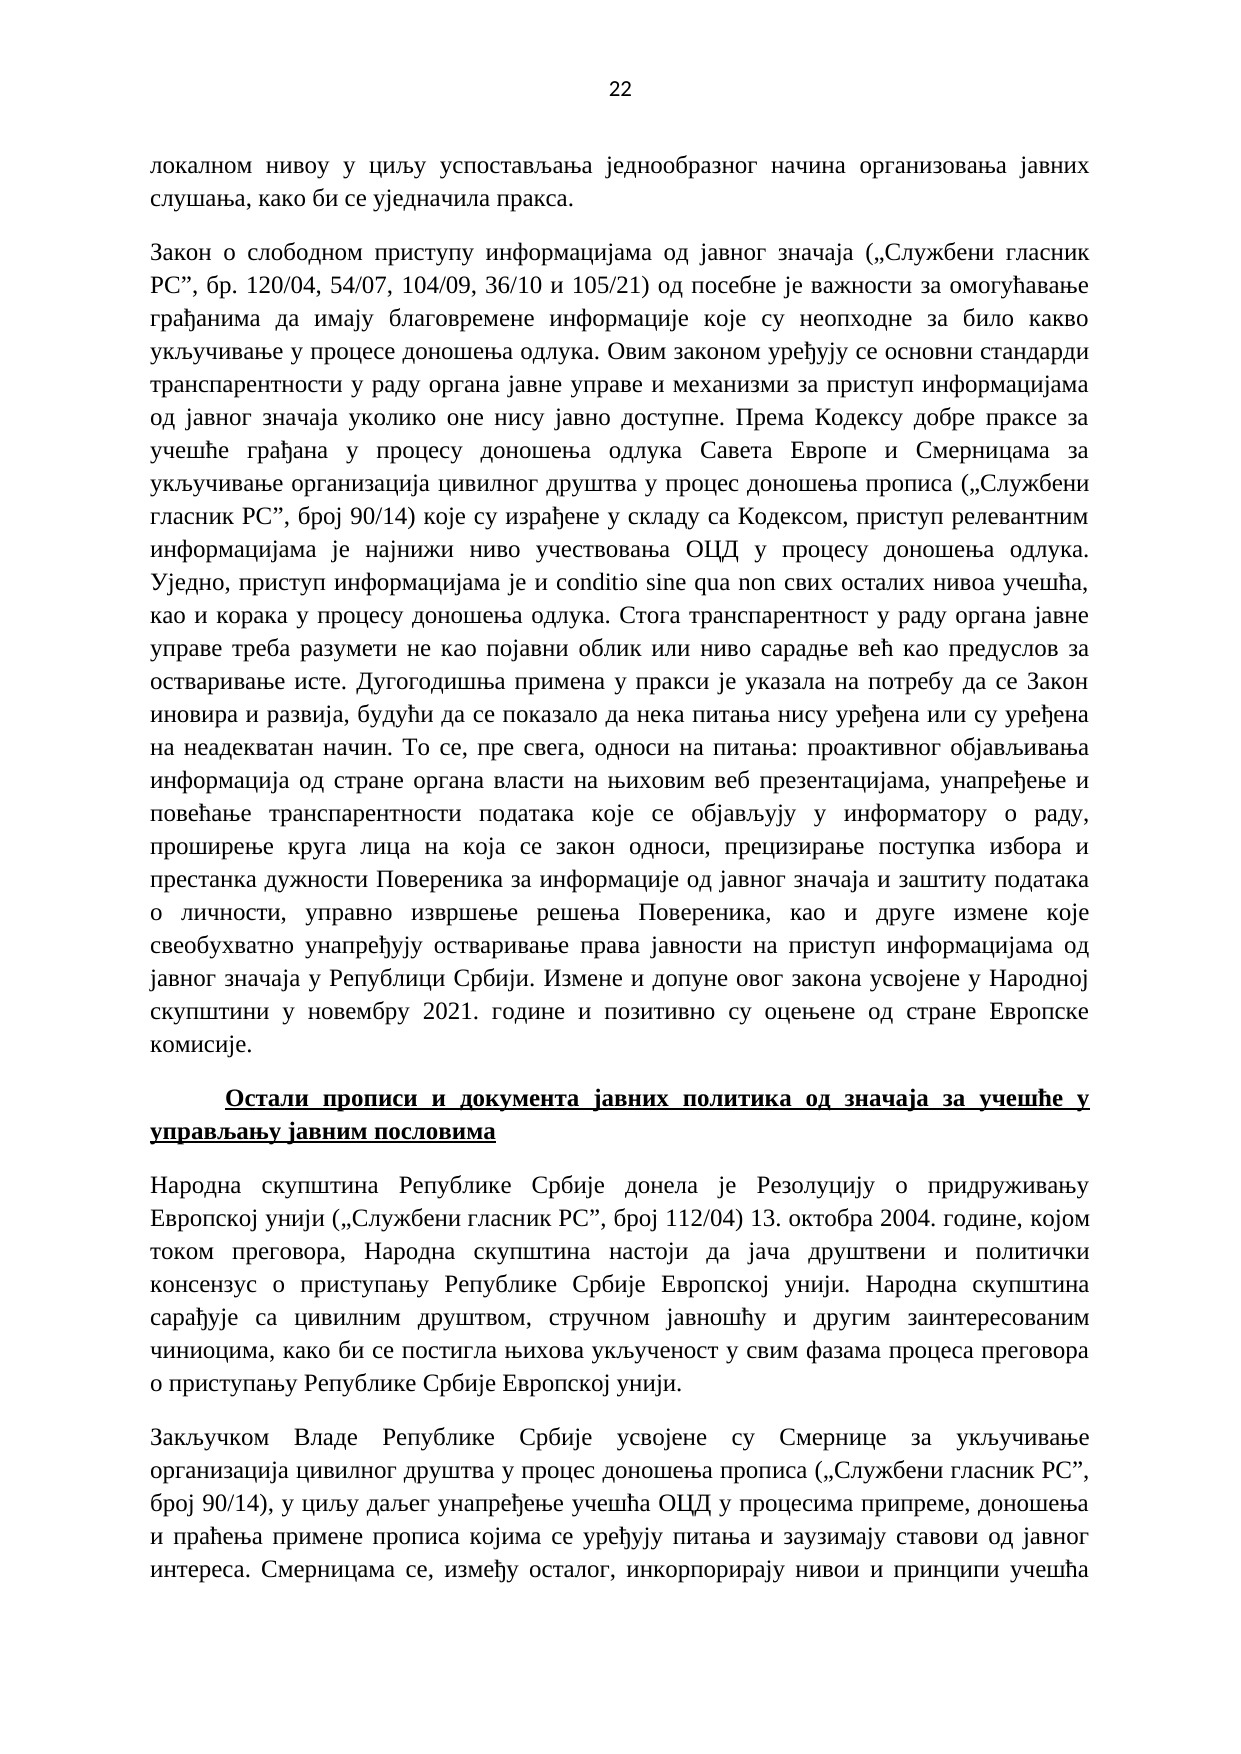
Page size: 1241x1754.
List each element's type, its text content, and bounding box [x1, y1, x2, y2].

text Закон о слободном приступу информацијама од јавног значаја („Службени гласник РС”, бр. 120/04, 54/07, 104/09, 36/10 и 105/21) од посебне је важности за омогућавање грађанима да имају благовремене информације које су неопходне за било какво укључивање у процесе доношења одлука. Овим законом уређују се основни стандарди транспарентности у раду органа јавне управе и механизми за приступ информацијама од јавног значаја уколико оне нису јавно доступне. Према Кодексу добре праксе за учешће грађана у процесу доношења одлука Савета Европе и Смерницама за укључивање организација цивилног друштва у процес доношења прописа („Службени гласник РС”, број 90/14) које су израђене у складу са Кодексом, приступ релевантним информацијама је најнижи ниво учествовања ОЦД у процесу доношења одлука. Уједно, приступ информацијама је и conditio sine qua non свих осталих нивоа учешћа, као и корака у процесу доношења одлука. Стога транспарентност у раду органа јавне управе треба разумети не као појавни облик или ниво сарадње већ као предуслов за остваривање исте. Дугогодишња примена у пракси је указала на потребу да се Закон иновира и развија, будући да се показало да нека питања нису уређена или су уређена на неадекватан начин. То се, пре свега, односи на питањa: проактивног објављивања информација од стране органа власти на њиховим веб презентацијама, унапређење и повећање транспарентности података које се објављују у информатору о раду, проширење круга лица на која се закон односи, прецизирање поступка избора и престанка дужности Повереника за информације од јавног значаја и заштиту података о личности, управно извршење решења Повереника, као и друге измене које свеобухватно унапређују остваривање права јавности на приступ информацијама од јавног значаја у Републици Србији. Измене и допуне овог закона усвојене у Народној скупштини у новембру 2021. године и позитивно су оцењене од стране Европске комисије. [150, 237, 1090, 1058]
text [150, 150, 1090, 212]
text Народна скупштина Републике Србије донела је Резолуцију о придруживању Европској унији („Службени гласник РС”, број 112/04) 13. октобра 2004. године, којом током преговора, Народна скупштина настоји да јача друштвени и политички консензус о приступању Републике Србије Европској унији. Народна скупштина сарађује са цивилним друштвом, стручном јавношћу и другим заинтересованим чиниоцима, како би се постигла њихова укљученост у свим фазама процеса преговора о приступању Републике Србије Европској унији. [150, 1170, 1090, 1397]
text Остали прописи и документа јавних политика од значаја за учешће у управљању јавним пословима [150, 1083, 1090, 1145]
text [150, 1422, 1090, 1583]
